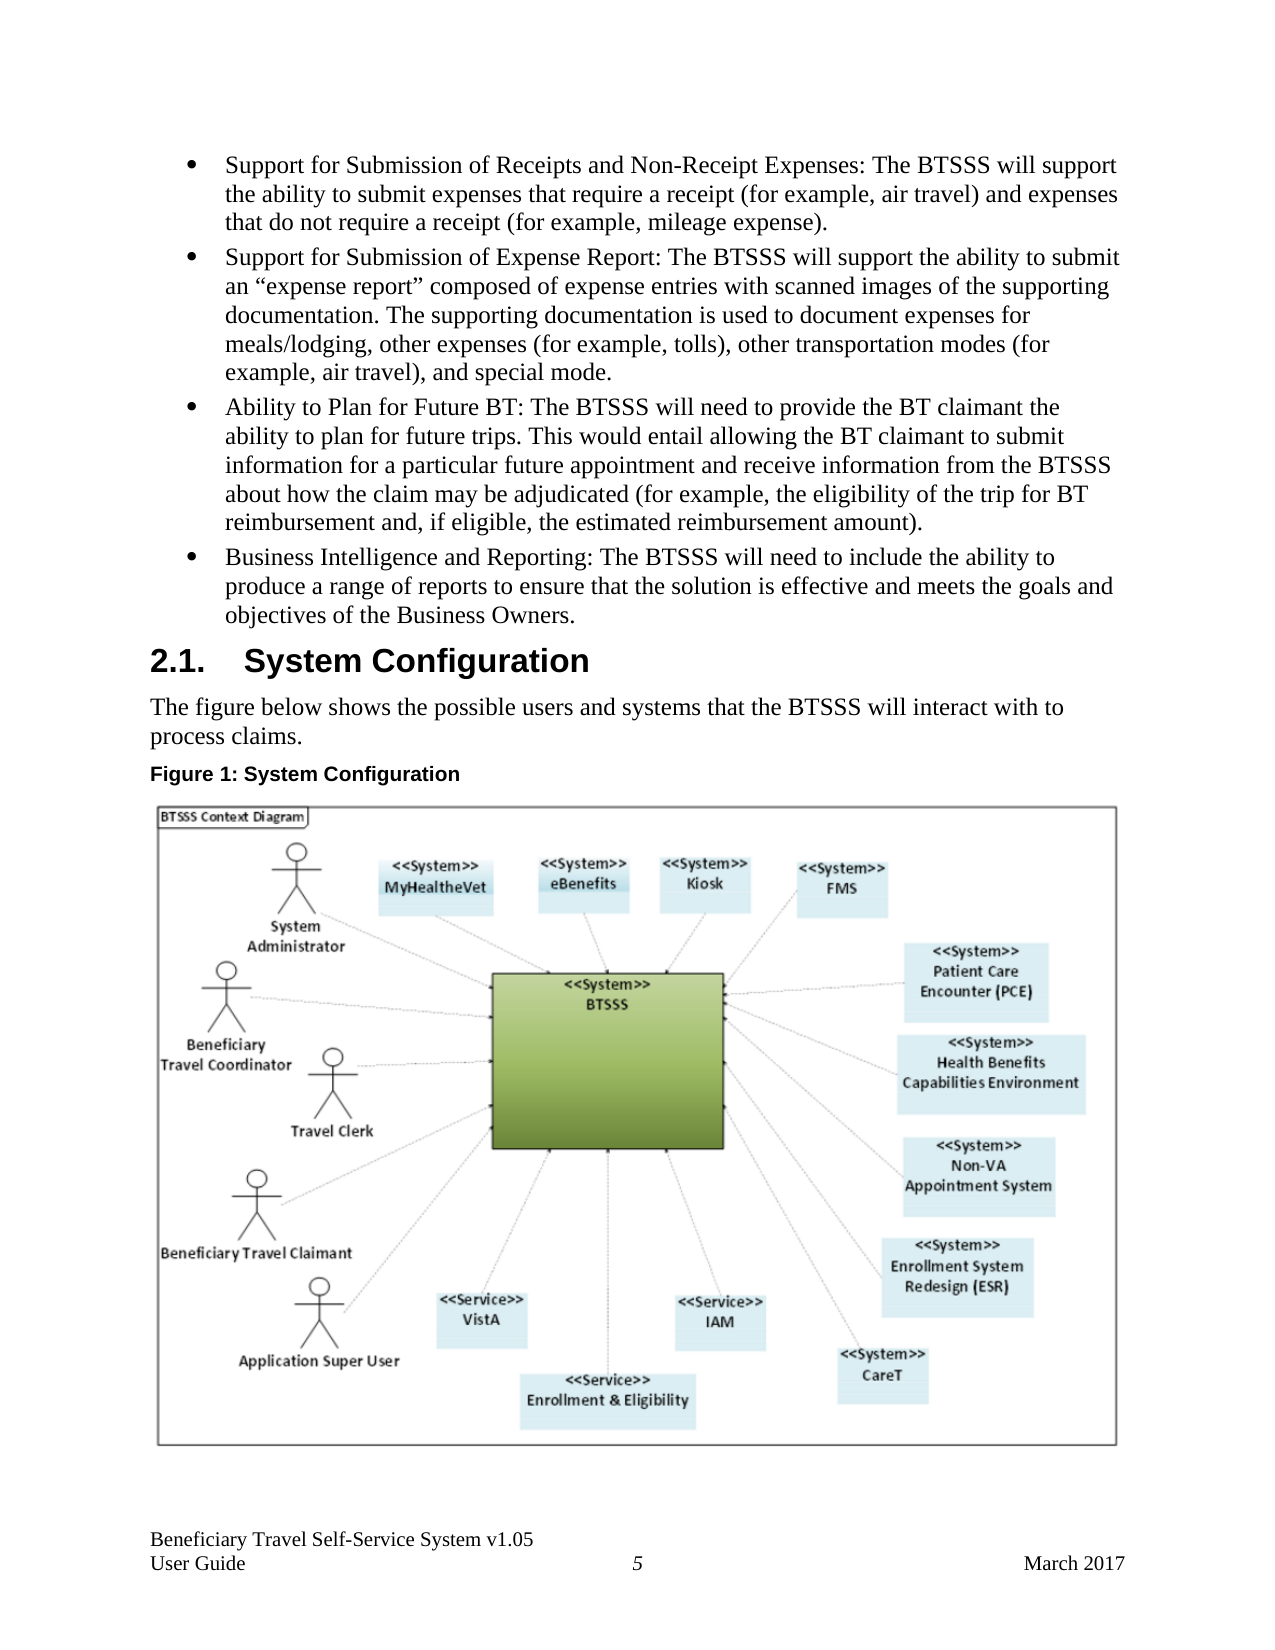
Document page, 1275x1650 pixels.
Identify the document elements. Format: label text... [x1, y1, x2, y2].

text Business Intelligence and Reporting: The BTSSS will need to include the ability to produce a range of reports to ensure that the solution is effective and meets the goals and objectives of the Business Owners. [187, 542, 1125, 629]
text Support for Submission of Receipts and Non-Receipt Expenses: The BTSSS will support the ability to submit expenses that require a receipt (for example, air travel) and expenses that do not require a receipt (for example, mileage expense). [187, 150, 1125, 236]
picture [150, 798, 1125, 1450]
text Figure 1: System Configuration [150, 762, 1125, 786]
subtitle System Configuration [150, 641, 1125, 680]
text Ability to Plan for Future BT: The BTSSS will need to provide the BT claimant the ability to plan for future trips. This would entail allowing the BT claimant to submit information for a particular future appointment and receive information from the BTSSS about how the claim may be adjudicated (for example, the eligibility of the trip for BT reimbursement and, if eligible, the estimated reimbursement amount). [187, 392, 1125, 536]
text Support for Submission of Expense Report: The BTSSS will support the ability to submit an “expense report” composed of expense entries with scanned images of the supporting documentation. The supporting documentation is used to document expenses for meals/lodging, other expenses (for example, tolls), other transportation modes (for example, air travel), and special mode. [187, 242, 1125, 386]
text The figure below shows the possible users and systems that the BTSSS will interact with to process claims. [150, 692, 1125, 750]
